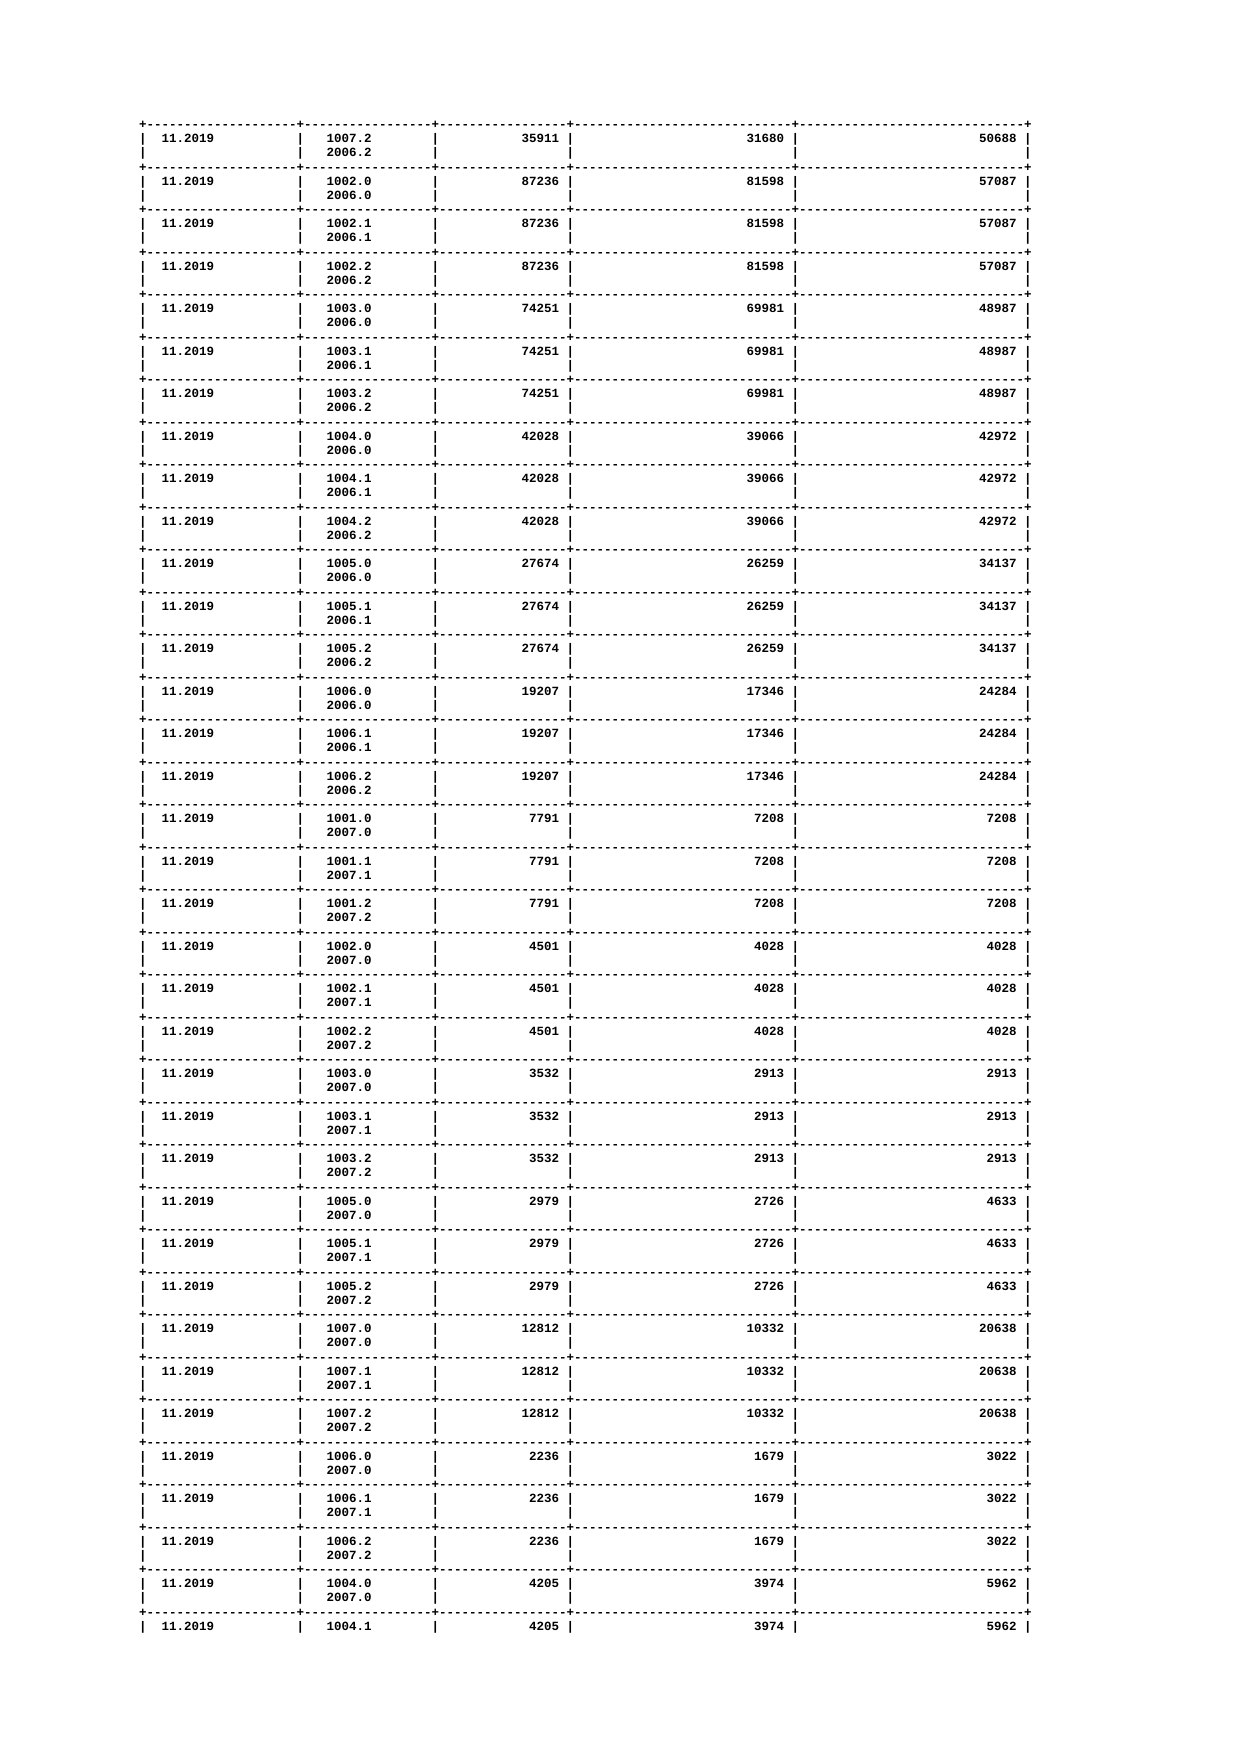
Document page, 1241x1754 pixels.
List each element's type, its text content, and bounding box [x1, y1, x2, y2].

text +--------------------+-----------------+-----------------+-----------------------------+------------------------------+ [139, 1436, 1101, 1450]
text | 11.2019 | 1006.1 | 2236 | 1679 | 3022 | [139, 1492, 1101, 1506]
text +--------------------+-----------------+-----------------+-----------------------------+------------------------------+ [139, 1223, 1101, 1237]
text | | 2006.0 | | | | [139, 189, 1101, 203]
text +--------------------+-----------------+-----------------+-----------------------------+------------------------------+ [139, 1181, 1101, 1195]
text +--------------------+-----------------+-----------------+-----------------------------+------------------------------+ [139, 1478, 1101, 1492]
text +--------------------+-----------------+-----------------+-----------------------------+------------------------------+ [139, 543, 1101, 557]
text | | 2006.2 | | | | [139, 401, 1101, 416]
text +--------------------+-----------------+-----------------+-----------------------------+------------------------------+ [139, 1138, 1101, 1152]
text +--------------------+-----------------+-----------------+-----------------------------+------------------------------+ [139, 628, 1101, 642]
text | 11.2019 | 1006.2 | 19207 | 17346 | 24284 | [139, 770, 1101, 784]
text | | 2006.1 | | | | [139, 231, 1101, 246]
text | 11.2019 | 1001.2 | 7791 | 7208 | 7208 | [139, 897, 1101, 911]
text | | 2007.2 | | | | [139, 911, 1101, 926]
text +--------------------+-----------------+-----------------+-----------------------------+------------------------------+ [139, 373, 1101, 387]
text | | 2007.1 | | | | [139, 1379, 1101, 1393]
text +--------------------+-----------------+-----------------+-----------------------------+------------------------------+ [139, 458, 1101, 472]
text +--------------------+-----------------+-----------------+-----------------------------+------------------------------+ [139, 246, 1101, 260]
text | | 2007.2 | | | | [139, 1421, 1101, 1436]
text | 11.2019 | 1003.2 | 3532 | 2913 | 2913 | [139, 1152, 1101, 1166]
text | 11.2019 | 1003.0 | 3532 | 2913 | 2913 | [139, 1067, 1101, 1081]
text | 11.2019 | 1003.1 | 74251 | 69981 | 48987 | [139, 345, 1101, 359]
text | | 2007.0 | | | | [139, 826, 1101, 841]
text | 11.2019 | 1001.0 | 7791 | 7208 | 7208 | [139, 812, 1101, 826]
text +--------------------+-----------------+-----------------+-----------------------------+------------------------------+ [139, 586, 1101, 600]
text +--------------------+-----------------+-----------------+-----------------------------+------------------------------+ [139, 1308, 1101, 1322]
text | 11.2019 | 1004.0 | 4205 | 3974 | 5962 | [139, 1577, 1101, 1591]
text +--------------------+-----------------+-----------------+-----------------------------+------------------------------+ [139, 1096, 1101, 1110]
text | | 2006.2 | | | | [139, 656, 1101, 671]
text | 11.2019 | 1007.1 | 12812 | 10332 | 20638 | [139, 1365, 1101, 1379]
text | 11.2019 | 1005.1 | 27674 | 26259 | 34137 | [139, 600, 1101, 614]
text | | 2006.2 | | | | [139, 784, 1101, 798]
text | | 2006.2 | | | | [139, 274, 1101, 288]
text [139, 161, 1101, 175]
text | | 2007.0 | | | | [139, 1591, 1101, 1606]
text +--------------------+-----------------+-----------------+-----------------------------+------------------------------+ [139, 798, 1101, 812]
text | 11.2019 | 1005.1 | 2979 | 2726 | 4633 | [139, 1237, 1101, 1251]
text | | 2006.2 | | | | [139, 529, 1101, 543]
text +--------------------+-----------------+-----------------+-----------------------------+------------------------------+ [139, 1563, 1101, 1577]
text | | 2007.1 | | | | [139, 1506, 1101, 1521]
text +--------------------+-----------------+-----------------+-----------------------------+------------------------------+ [139, 1351, 1101, 1365]
text | 11.2019 | 1002.1 | 87236 | 81598 | 57087 | [139, 217, 1101, 231]
text | | 2006.0 | | | | [139, 316, 1101, 331]
text | | 2007.1 | | | | [139, 996, 1101, 1011]
text | 11.2019 | 1007.0 | 12812 | 10332 | 20638 | [139, 1322, 1101, 1336]
text | 11.2019 | 1005.2 | 2979 | 2726 | 4633 | [139, 1280, 1101, 1294]
text +--------------------+-----------------+-----------------+-----------------------------+------------------------------+ [139, 1266, 1101, 1280]
text | 11.2019 | 1002.2 | 4501 | 4028 | 4028 | [139, 1025, 1101, 1039]
text | | 2007.1 | | | | [139, 869, 1101, 883]
text +--------------------+-----------------+-----------------+-----------------------------+------------------------------+ [139, 1053, 1101, 1067]
text | | 2006.0 | | | | [139, 571, 1101, 586]
text +--------------------+-----------------+-----------------+-----------------------------+------------------------------+ [139, 501, 1101, 515]
text | | 2006.0 | | | | [139, 699, 1101, 713]
text +--------------------+-----------------+-----------------+-----------------------------+------------------------------+ [139, 756, 1101, 770]
text | | 2006.1 | | | | [139, 741, 1101, 756]
text | 11.2019 | 1007.2 | 12812 | 10332 | 20638 | [139, 1407, 1101, 1421]
text +--------------------+-----------------+-----------------+-----------------------------+------------------------------+ [139, 1393, 1101, 1407]
text +--------------------+-----------------+-----------------+-----------------------------+------------------------------+ [139, 203, 1101, 217]
text | 11.2019 | 1006.0 | 19207 | 17346 | 24284 | [139, 685, 1101, 699]
text | 11.2019 | 1004.2 | 42028 | 39066 | 42972 | [139, 515, 1101, 529]
text | 11.2019 | 1002.2 | 87236 | 81598 | 57087 | [139, 260, 1101, 274]
text | 11.2019 | 1001.1 | 7791 | 7208 | 7208 | [139, 855, 1101, 869]
text | 11.2019 | 1004.1 | 4205 | 3974 | 5962 | [139, 1620, 1101, 1634]
text | 11.2019 | 1005.0 | 27674 | 26259 | 34137 | [139, 557, 1101, 571]
text | 11.2019 | 1006.1 | 19207 | 17346 | 24284 | [139, 727, 1101, 741]
text +--------------------+-----------------+-----------------+-----------------------------+------------------------------+ [139, 713, 1101, 727]
text | 11.2019 | 1003.1 | 3532 | 2913 | 2913 | [139, 1110, 1101, 1124]
text | 11.2019 | 1003.0 | 74251 | 69981 | 48987 | [139, 302, 1101, 316]
text +--------------------+-----------------+-----------------+-----------------------------+------------------------------+ [139, 883, 1101, 897]
text | | 2007.2 | | | | [139, 1294, 1101, 1308]
text +--------------------+-----------------+-----------------+-----------------------------+------------------------------+ [139, 841, 1101, 855]
text | | 2006.1 | | | | [139, 486, 1101, 501]
text +--------------------+-----------------+-----------------+-----------------------------+------------------------------+ [139, 1011, 1101, 1025]
text | 11.2019 | 1006.0 | 2236 | 1679 | 3022 | [139, 1450, 1101, 1464]
text | | 2006.1 | | | | [139, 359, 1101, 373]
text | | 2007.0 | | | | [139, 1209, 1101, 1223]
text | | 2007.0 | | | | [139, 1081, 1101, 1096]
text +--------------------+-----------------+-----------------+-----------------------------+------------------------------+ [139, 926, 1101, 940]
text +--------------------+-----------------+-----------------+-----------------------------+------------------------------+ [139, 671, 1101, 685]
text +--------------------+-----------------+-----------------+-----------------------------+------------------------------+ [139, 416, 1101, 430]
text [139, 1606, 1101, 1620]
text | 11.2019 | 1002.0 | 4501 | 4028 | 4028 | [139, 940, 1101, 954]
text | | 2007.1 | | | | [139, 1124, 1101, 1138]
text | | 2006.0 | | | | [139, 444, 1101, 458]
text | 11.2019 | 1002.1 | 4501 | 4028 | 4028 | [139, 982, 1101, 996]
text | | 2007.2 | | | | [139, 1039, 1101, 1053]
text | 11.2019 | 1006.2 | 2236 | 1679 | 3022 | [139, 1535, 1101, 1549]
text | | 2007.0 | | | | [139, 1336, 1101, 1351]
text | 11.2019 | 1002.0 | 87236 | 81598 | 57087 | [139, 175, 1101, 189]
text +--------------------+-----------------+-----------------+-----------------------------+------------------------------+ [139, 968, 1101, 982]
text | | 2007.1 | | | | [139, 1251, 1101, 1266]
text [139, 118, 1101, 132]
text | 11.2019 | 1003.2 | 74251 | 69981 | 48987 | [139, 387, 1101, 401]
text | 11.2019 | 1004.0 | 42028 | 39066 | 42972 | [139, 430, 1101, 444]
text | 11.2019 | 1007.2 | 35911 | 31680 | 50688 | [139, 132, 1101, 146]
text | | 2007.2 | | | | [139, 1166, 1101, 1181]
text | | 2006.2 | | | | [139, 146, 1101, 161]
text +--------------------+-----------------+-----------------+-----------------------------+------------------------------+ [139, 331, 1101, 345]
text | | 2007.0 | | | | [139, 954, 1101, 968]
text | 11.2019 | 1005.0 | 2979 | 2726 | 4633 | [139, 1195, 1101, 1209]
text | 11.2019 | 1005.2 | 27674 | 26259 | 34137 | [139, 642, 1101, 656]
text +--------------------+-----------------+-----------------+-----------------------------+------------------------------+ [139, 1521, 1101, 1535]
text | 11.2019 | 1004.1 | 42028 | 39066 | 42972 | [139, 472, 1101, 486]
text +--------------------+-----------------+-----------------+-----------------------------+------------------------------+ [139, 288, 1101, 302]
text | | 2007.0 | | | | [139, 1464, 1101, 1478]
text | | 2007.2 | | | | [139, 1549, 1101, 1563]
text | | 2006.1 | | | | [139, 614, 1101, 628]
